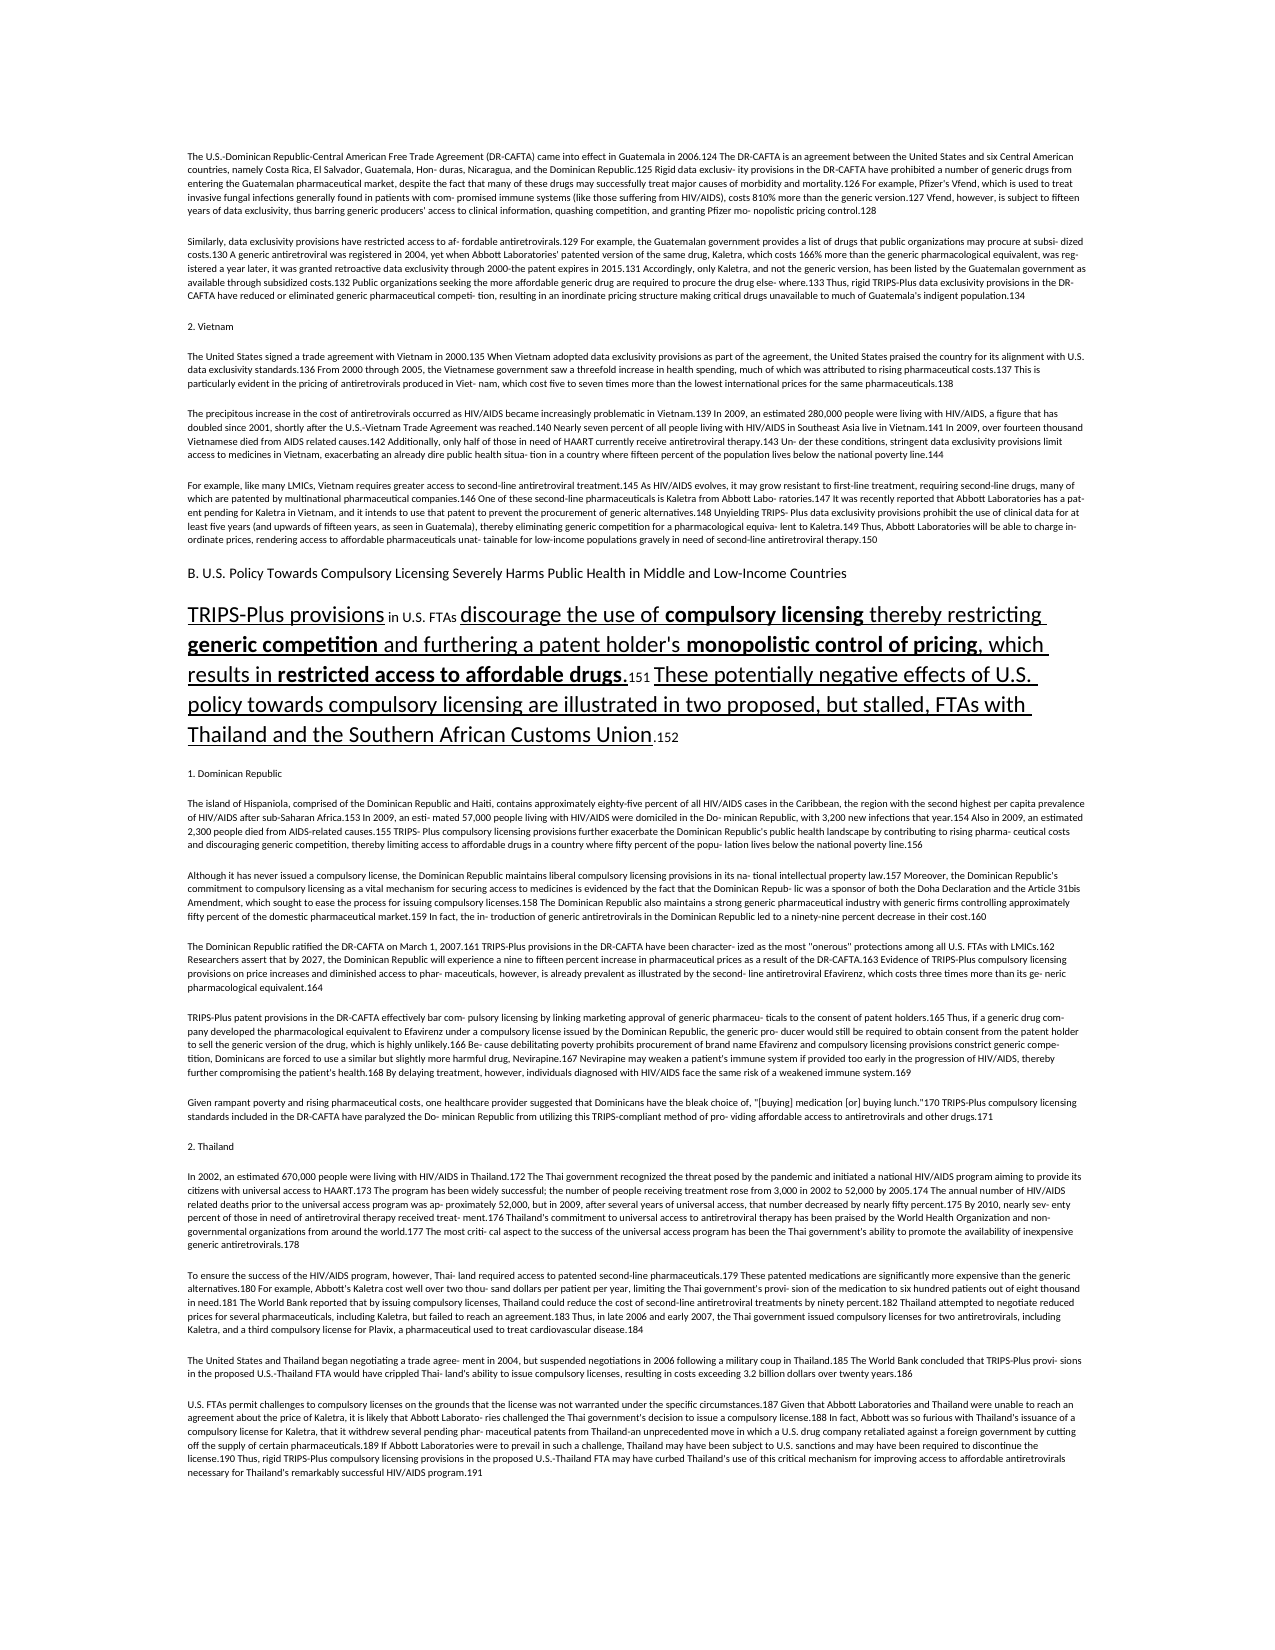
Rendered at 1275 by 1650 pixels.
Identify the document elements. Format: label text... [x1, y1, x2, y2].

text 2. Thailand [187, 1140, 1087, 1153]
text To ensure the success of the HIV/AIDS program, however, Thai- land required access to patented second-line pharmaceuticals.179 These patented medications are significantly more expensive than the generic alternatives.180 For example, Abbott's Kaletra cost well over two thou- sand dollars per patient per year, limiting the Thai government's provi- sion of the medication to six hundred patients out of eight thousand in need.181 The World Bank reported that by issuing compulsory licenses, Thailand could reduce the cost of second-line antiretroviral treatments by ninety percent.182 Thailand attempted to negotiate reduced prices for several pharmaceuticals, including Kaletra, but failed to reach an agreement.183 Thus, in late 2006 and early 2007, the Thai government issued compulsory licenses for two antiretrovirals, including Kaletra, and a third compulsory license for Plavix, a pharmaceutical used to treat cardiovascular disease.184 [187, 1269, 1087, 1336]
text The United States signed a trade agreement with Vietnam in 2000.135 When Vietnam adopted data exclusivity provisions as part of the agreement, the United States praised the country for its alignment with U.S. data exclusivity standards.136 From 2000 through 2005, the Vietnamese government saw a threefold increase in health spending, much of which was attributed to rising pharmaceutical costs.137 This is particularly evident in the pricing of antiretrovirals produced in Viet- nam, which cost five to seven times more than the lowest international prices for the same pharmaceuticals.138 [187, 350, 1087, 390]
text The U.S.-Dominican Republic-Central American Free Trade Agreement (DR-CAFTA) came into effect in Guatemala in 2006.124 The DR-CAFTA is an agreement between the United States and six Central American countries, namely Costa Rica, El Salvador, Guatemala, Hon- duras, Nicaragua, and the Dominican Republic.125 Rigid data exclusiv- ity provisions in the DR-CAFTA have prohibited a number of generic drugs from entering the Guatemalan pharmaceutical market, despite the fact that many of these drugs may successfully treat major causes of morbidity and mortality.126 For example, Pfizer's Vfend, which is used to treat invasive fungal infections generally found in patients with com- promised immune systems (like those suffering from HIV/AIDS), costs 810% more than the generic version.127 Vfend, however, is subject to fifteen years of data exclusivity, thus barring generic producers' access to clinical information, quashing competition, and granting Pfizer mo- nopolistic pricing control.128 [187, 150, 1087, 217]
text TRIPS-Plus provisions in U.S. FTAs discourage the use of compulsory licensing thereby restricting generic competition and furthering a patent holder's monopolistic control of pricing, which results in restricted access to affordable drugs.151 These potentially negative effects of U.S. policy towards compulsory licensing are illustrated in two proposed, but stalled, FTAs with Thailand and the Southern African Customs Union.152 [187, 600, 1087, 748]
text 1. Dominican Republic [187, 767, 1087, 780]
text The United States and Thailand began negotiating a trade agree- ment in 2004, but suspended negotiations in 2006 following a military coup in Thailand.185 The World Bank concluded that TRIPS-Plus provi- sions in the proposed U.S.-Thailand FTA would have crippled Thai- land's ability to issue compulsory licenses, resulting in costs exceeding 3.2 billion dollars over twenty years.186 [187, 1354, 1087, 1380]
text TRIPS-Plus patent provisions in the DR-CAFTA effectively bar com- pulsory licensing by linking marketing approval of generic pharmaceu- ticals to the consent of patent holders.165 Thus, if a generic drug com- pany developed the pharmacological equivalent to Efavirenz under a compulsory license issued by the Dominican Republic, the generic pro- ducer would still be required to obtain consent from the patent holder to sell the generic version of the drug, which is highly unlikely.166 Be- cause debilitating poverty prohibits procurement of brand name Efavirenz and compulsory licensing provisions constrict generic compe- tition, Dominicans are forced to use a similar but slightly more harmful drug, Nevirapine.167 Nevirapine may weaken a patient's immune system if provided too early in the progression of HIV/AIDS, thereby further compromising the patient's health.168 By delaying treatment, however, individuals diagnosed with HIV/AIDS face the same risk of a weakened immune system.169 [187, 1011, 1087, 1079]
text B. U.S. Policy Towards Compulsory Licensing Severely Harms Public Health in Middle and Low-Income Countries [187, 564, 1087, 582]
text U.S. FTAs permit challenges to compulsory licenses on the grounds that the license was not warranted under the specific circumstances.187 Given that Abbott Laboratories and Thailand were unable to reach an agreement about the price of Kaletra, it is likely that Abbott Laborato- ries challenged the Thai government's decision to issue a compulsory license.188 In fact, Abbott was so furious with Thailand's issuance of a compulsory license for Kaletra, that it withdrew several pending phar- maceutical patents from Thailand-an unprecedented move in which a U.S. drug company retaliated against a foreign government by cutting off the supply of certain pharmaceuticals.189 If Abbott Laboratories were to prevail in such a challenge, Thailand may have been subject to U.S. sanctions and may have been required to discontinue the license.190 Thus, rigid TRIPS-Plus compulsory licensing provisions in the proposed U.S.-Thailand FTA may have curbed Thailand's use of this critical mechanism for improving access to affordable antiretrovirals necessary for Thailand's remarkably successful HIV/AIDS program.191 [187, 1398, 1087, 1479]
text Given rampant poverty and rising pharmaceutical costs, one healthcare provider suggested that Dominicans have the bleak choice of, "[buying] medication [or] buying lunch."170 TRIPS-Plus compulsory licensing standards included in the DR-CAFTA have paralyzed the Do- minican Republic from utilizing this TRIPS-compliant method of pro- viding affordable access to antiretrovirals and other drugs.171 [187, 1096, 1087, 1123]
text In 2002, an estimated 670,000 people were living with HIV/AIDS in Thailand.172 The Thai government recognized the threat posed by the pandemic and initiated a national HIV/AIDS program aiming to provide its citizens with universal access to HAART.173 The program has been widely successful; the number of people receiving treatment rose from 3,000 in 2002 to 52,000 by 2005.174 The annual number of HIV/AIDS related deaths prior to the universal access program was ap- proximately 52,000, but in 2009, after several years of universal access, that number decreased by nearly fifty percent.175 By 2010, nearly sev- enty percent of those in need of antiretroviral therapy received treat- ment.176 Thailand's commitment to universal access to antiretroviral therapy has been praised by the World Health Organization and non- governmental organizations from around the world.177 The most criti- cal aspect to the success of the universal access program has been the Thai government's ability to promote the availability of inexpensive generic antiretrovirals.178 [187, 1171, 1087, 1252]
text The Dominican Republic ratified the DR-CAFTA on March 1, 2007.161 TRIPS-Plus provisions in the DR-CAFTA have been character- ized as the most "onerous" protections among all U.S. FTAs with LMICs.162 Researchers assert that by 2027, the Dominican Republic will experience a nine to fifteen percent increase in pharmaceutical prices as a result of the DR-CAFTA.163 Evidence of TRIPS-Plus compulsory licensing provisions on price increases and diminished access to phar- maceuticals, however, is already prevalent as illustrated by the second- line antiretroviral Efavirenz, which costs three times more than its ge- neric pharmacological equivalent.164 [187, 940, 1087, 994]
